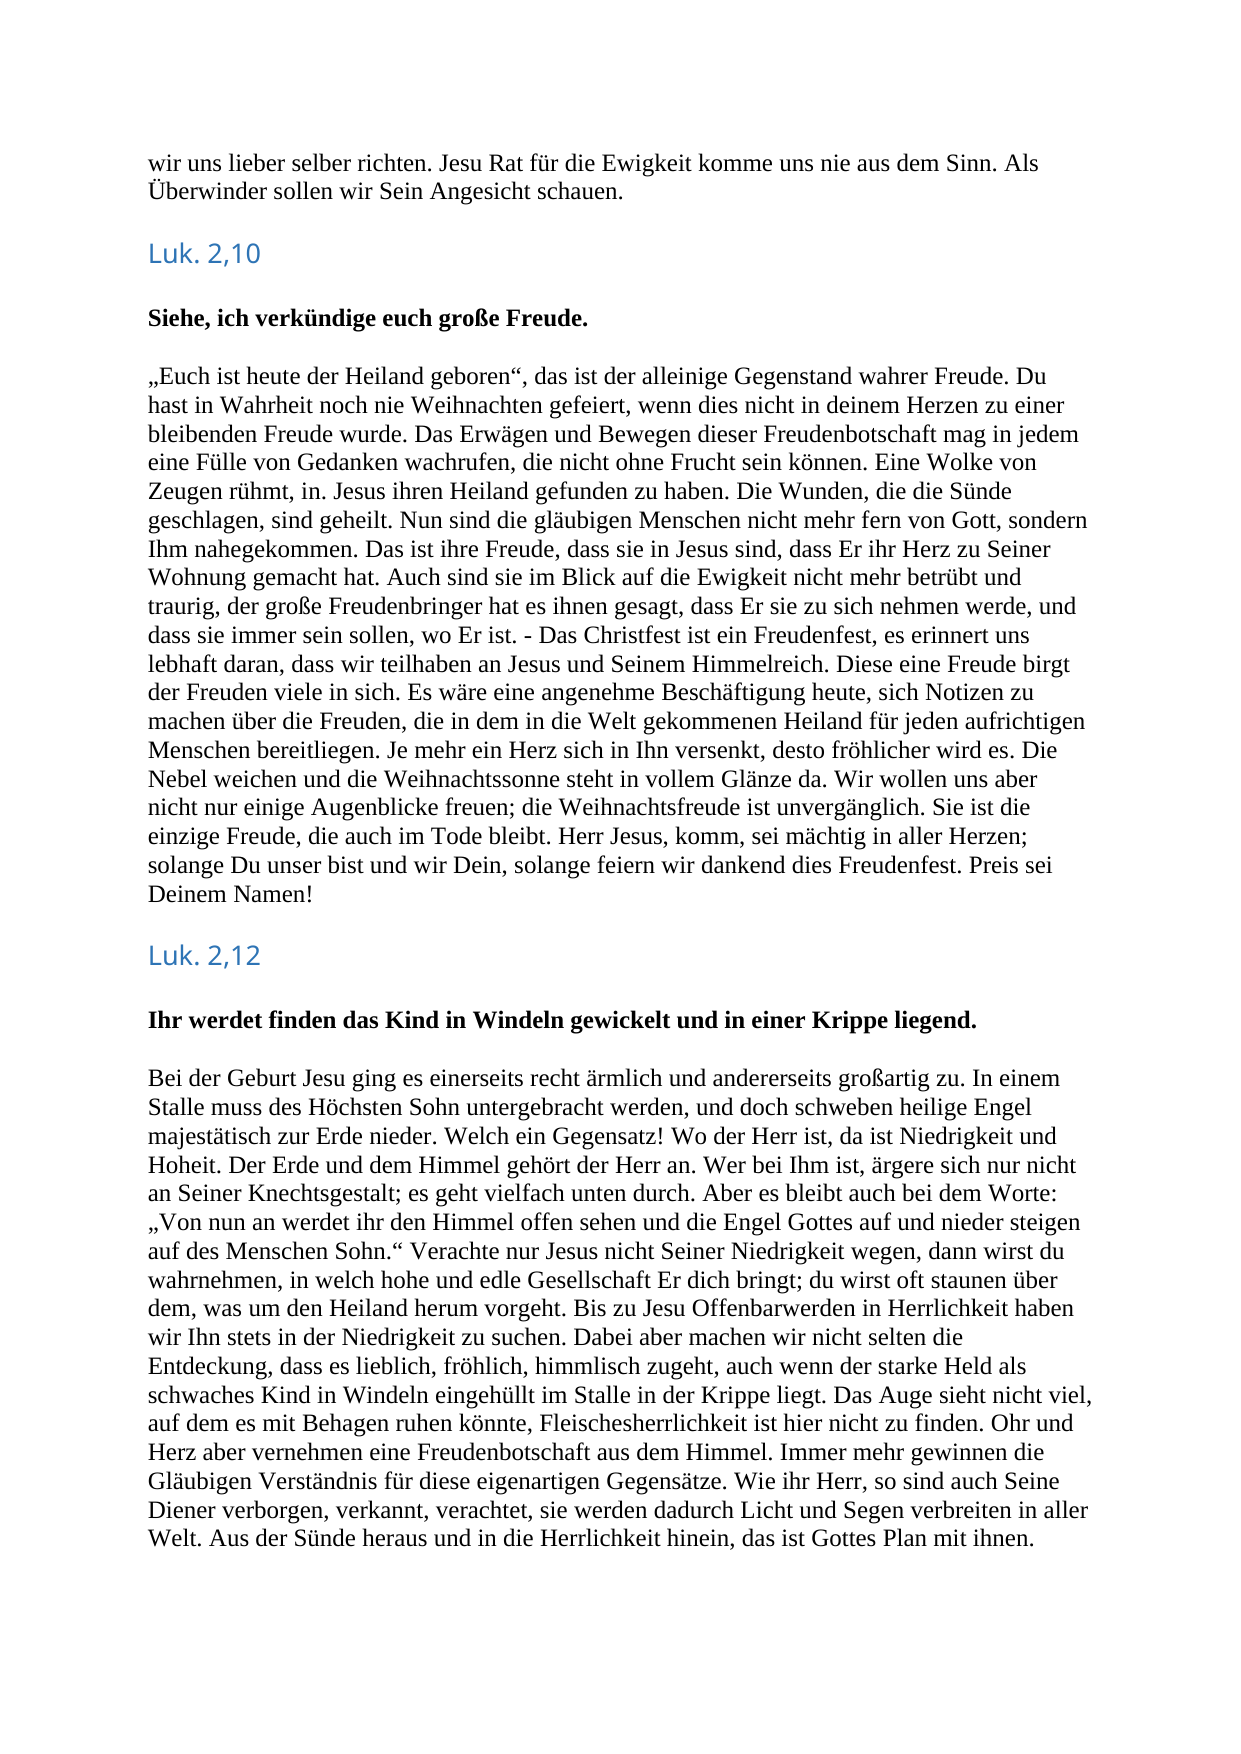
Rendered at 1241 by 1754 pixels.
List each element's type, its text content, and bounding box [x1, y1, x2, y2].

subtitle Luk. 2,10 [148, 234, 1093, 271]
text Bei der Geburt Jesu ging es einerseits recht ärmlich und andererseits großartig zu. In einem Stalle muss des Höchsten Sohn untergebracht werden, und doch schweben heilige Engel majestätisch zur Erde nieder. Welch ein Gegensatz! Wo der Herr ist, da ist Niedrigkeit und Hoheit. Der Erde und dem Himmel gehört der Herr an. Wer bei Ihm ist, ärgere sich nur nicht an Seiner Knechtsgestalt; es geht vielfach unten durch. Aber es bleibt auch bei dem Worte: „Von nun an werdet ihr den Himmel offen sehen und die Engel Gottes auf und nieder steigen auf des Menschen Sohn.“ Verachte nur Jesus nicht Seiner Niedrigkeit wegen, dann wirst du wahrnehmen, in welch hohe und edle Gesellschaft Er dich bringt; du wirst oft staunen über dem, was um den Heiland herum vorgeht. Bis zu Jesu Offenbarwerden in Herrlichkeit haben wir Ihn stets in der Niedrigkeit zu suchen. Dabei aber machen wir nicht selten die Entdeckung, dass es lieblich, fröhlich, himmlisch zugeht, auch wenn der starke Held als schwaches Kind in Windeln eingehüllt im Stalle in der Krippe liegt. Das Auge sieht nicht viel, auf dem es mit Behagen ruhen könnte, Fleischesherrlichkeit ist hier nicht zu finden. Ohr und Herz aber vernehmen eine Freudenbotschaft aus dem Himmel. Immer mehr gewinnen die Gläubigen Verständnis für diese eigenartigen Gegensätze. Wie ihr Herr, so sind auch Seine Diener verborgen, verkannt, verachtet, sie werden dadurch Licht und Segen verbreiten in aller Welt. Aus der Sünde heraus und in die Herrlichkeit hinein, das ist Gottes Plan mit ihnen. [148, 1063, 1093, 1552]
subtitle Luk. 2,12 [148, 937, 1093, 973]
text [148, 148, 1093, 205]
text Siehe, ich verkündige euch große Freude. [148, 303, 1093, 332]
text „Euch ist heute der Heiland geboren“, das ist der alleinige Gegenstand wahrer Freude. Du hast in Wahrheit noch nie Weihnachten gefeiert, wenn dies nicht in deinem Herzen zu einer bleibenden Freude wurde. Das Erwägen und Bewegen dieser Freudenbotschaft mag in jedem eine Fülle von Gedanken wachrufen, die nicht ohne Frucht sein können. Eine Wolke von Zeugen rühmt, in. Jesus ihren Heiland gefunden zu haben. Die Wunden, die die Sünde geschlagen, sind geheilt. Nun sind die gläubigen Menschen nicht mehr fern von Gott, sondern Ihm nahegekommen. Das ist ihre Freude, dass sie in Jesus sind, dass Er ihr Herz zu Seiner Wohnung gemacht hat. Auch sind sie im Blick auf die Ewigkeit nicht mehr betrübt und traurig, der große Freudenbringer hat es ihnen gesagt, dass Er sie zu sich nehmen werde, und dass sie immer sein sollen, wo Er ist. - Das Christfest ist ein Freudenfest, es erinnert uns lebhaft daran, dass wir teilhaben an Jesus und Seinem Himmelreich. Diese eine Freude birgt der Freuden viele in sich. Es wäre eine angenehme Beschäftigung heute, sich Notizen zu machen über die Freuden, die in dem in die Welt gekommenen Heiland für jeden aufrichtigen Menschen bereitliegen. Je mehr ein Herz sich in Ihn versenkt, desto fröhlicher wird es. Die Nebel weichen und die Weihnachtssonne steht in vollem Glänze da. Wir wollen uns aber nicht nur einige Augenblicke freuen; die Weihnachtsfreude ist unvergänglich. Sie ist die einzige Freude, die auch im Tode bleibt. Herr Jesus, komm, sei mächtig in aller Herzen; solange Du unser bist und wir Dein, solange feiern wir dankend dies Freudenfest. Preis sei Deinem Namen! [148, 361, 1093, 907]
text Ihr werdet finden das Kind in Windeln gewickelt und in einer Krippe liegend. [148, 1006, 1093, 1034]
